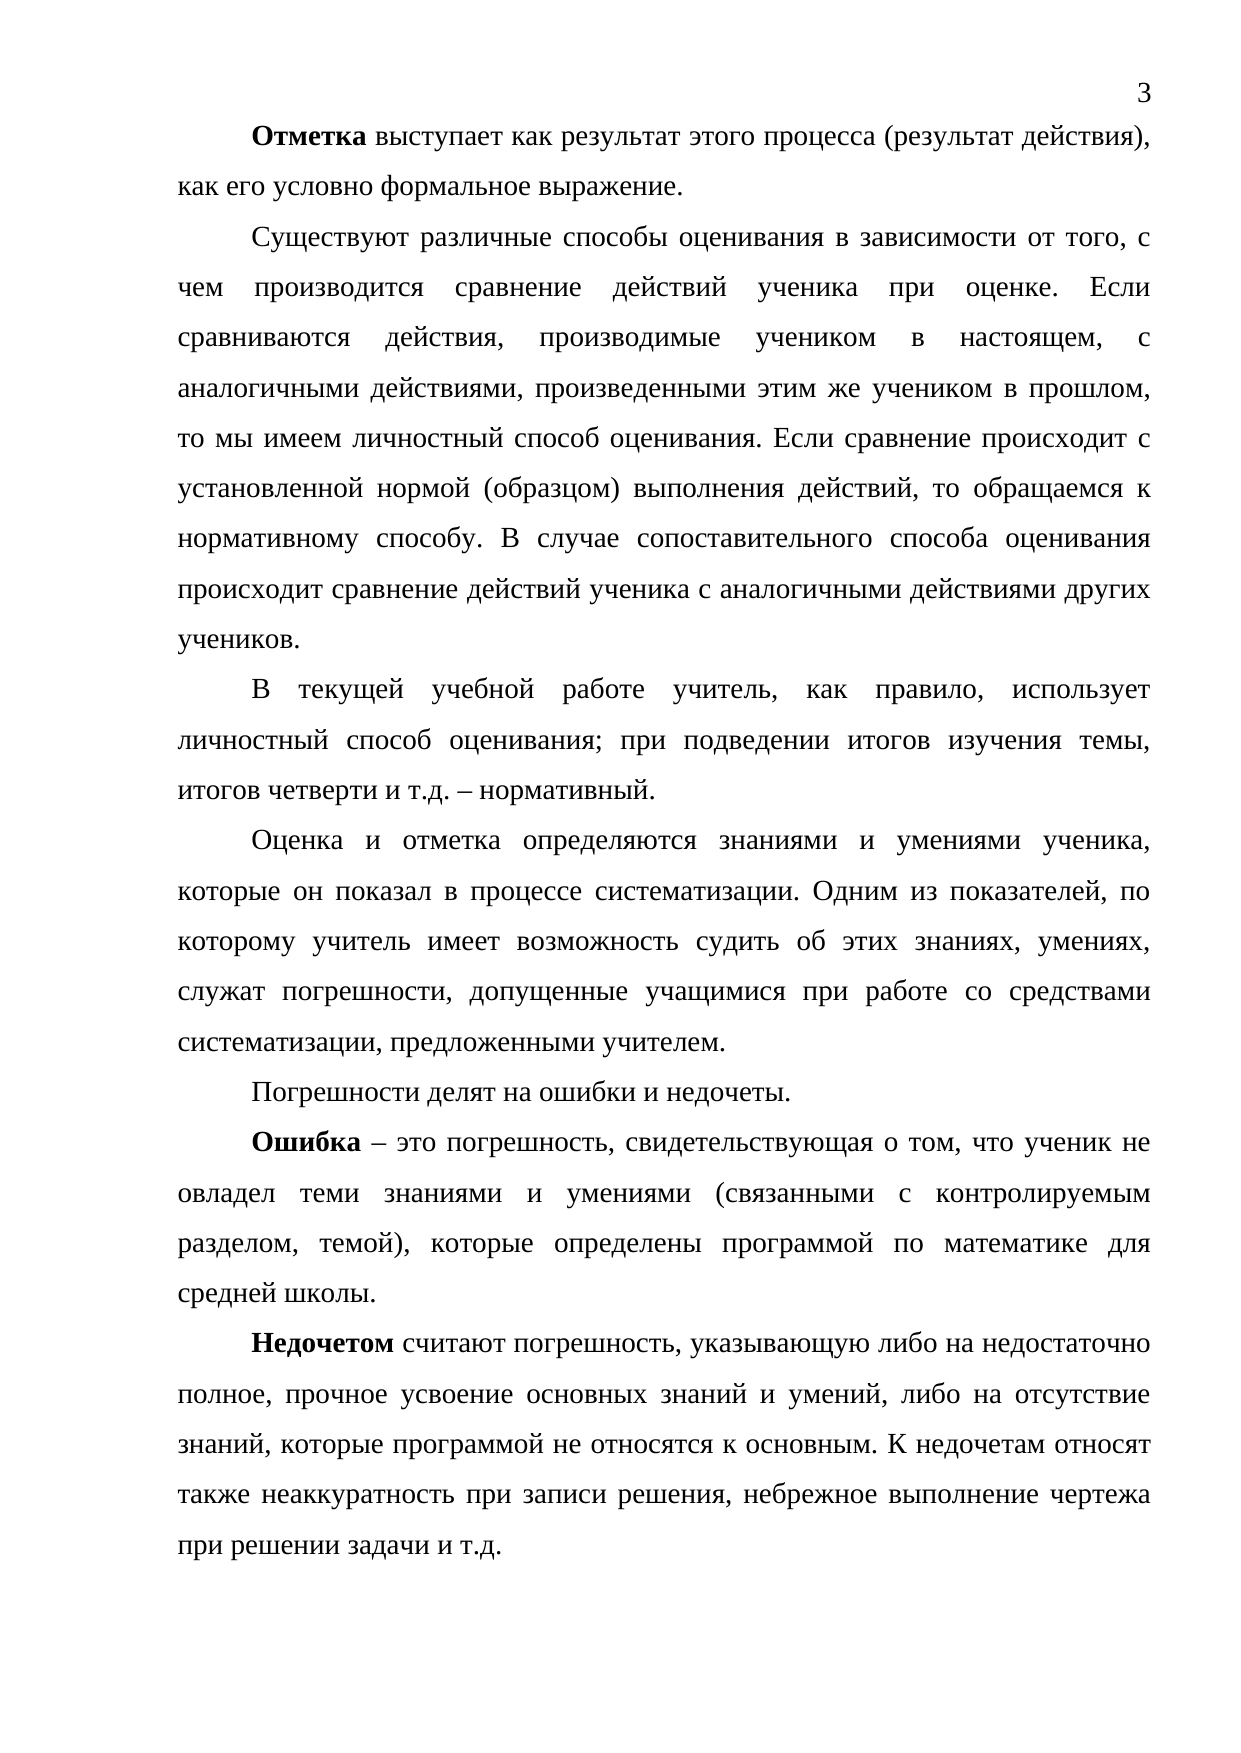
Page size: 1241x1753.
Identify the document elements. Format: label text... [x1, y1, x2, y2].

text Ошибка – это погрешность, свидетельствующая о том, что ученик не овладел теми знаниями и умениями (связанными с контролируемым разделом, темой), которые определены программой по математике для средней школы. [177, 1124, 1152, 1309]
text В текущей учебной работе учитель, как правило, использует личностный способ оценивания; при подведении итогов изучения темы, итогов четверти и т.д. – нормативный. [177, 672, 1152, 806]
text Погрешности делят на ошибки и недочеты. [177, 1074, 1152, 1108]
text Отметка выступает как результат этого процесса (результат действия), как его условно формальное выражение. [177, 118, 1152, 202]
text Недочетом считают погрешность, указывающую либо на недостаточно полное, прочное усвоение основных знаний и умений, либо на отсутствие знаний, которые программой не относятся к основным. К недочетам относят также неаккуратность при записи решения, небрежное выполнение чертежа при решении задачи и т.д. [177, 1326, 1152, 1560]
text Оценка и отметка определяются знаниями и умениями ученика, которые он показал в процессе систематизации. Одним из показателей, по которому учитель имеет возможность судить об этих знаниях, умениях, служат погрешности, допущенные учащимися при работе со средствами систематизации, предложенными учителем. [177, 822, 1152, 1057]
text Существуют различные способы оценивания в зависимости от того, с чем производится сравнение действий ученика при оценке. Если сравниваются действия, производимые учеником в настоящем, с аналогичными действиями, произведенными этим же учеником в прошлом, то мы имеем личностный способ оценивания. Если сравнение происходит с установленной нормой (образцом) выполнения действий, то обращаемся к нормативному способу. В случае сопоставительного способа оценивания происходит сравнение действий ученика с аналогичными действиями других учеников. [177, 219, 1152, 655]
